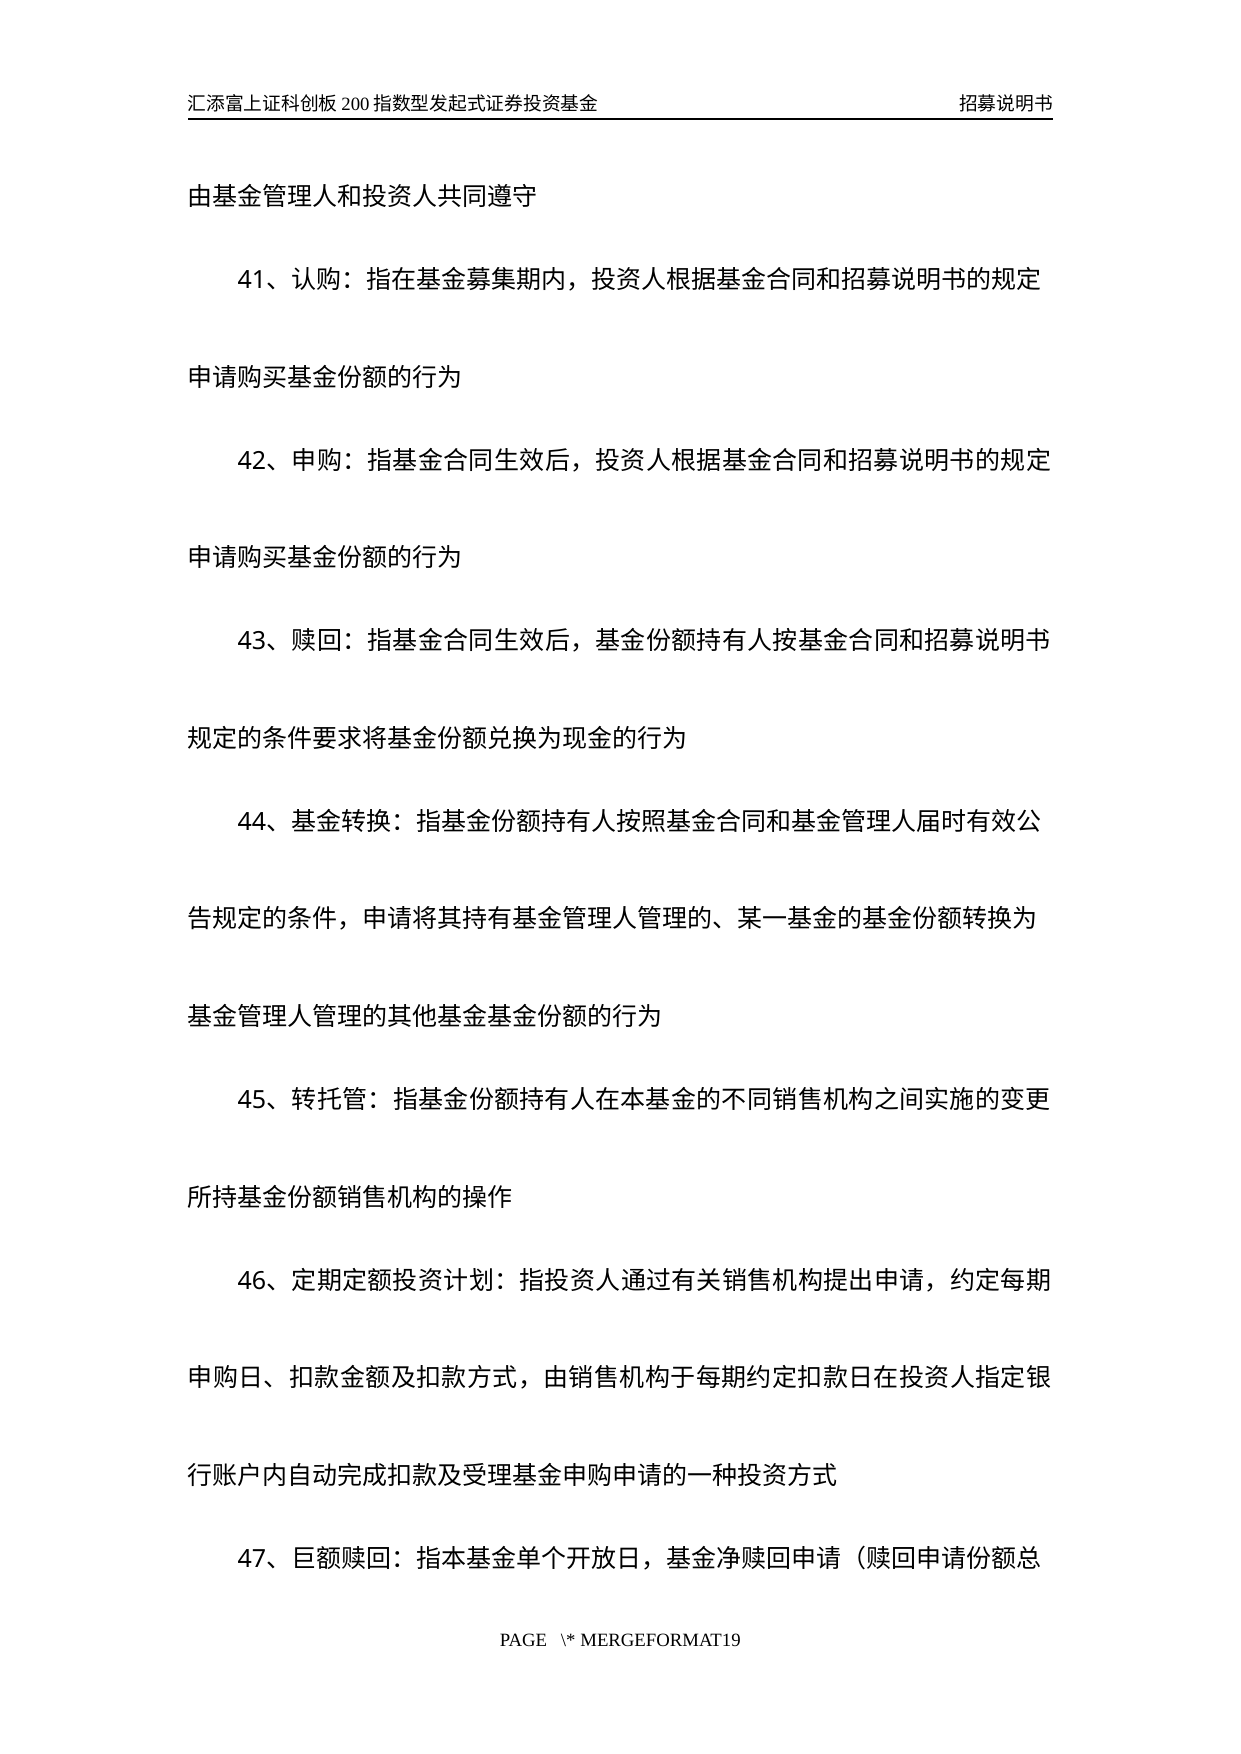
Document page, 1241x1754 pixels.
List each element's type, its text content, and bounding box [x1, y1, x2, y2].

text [187, 1524, 1053, 1589]
text 45、转托管：指基金份额持有人在本基金的不同销售机构之间实施的变更所持基金份额销售机构的操作 [187, 1065, 1053, 1228]
text 44、基金转换：指基金份额持有人按照基金合同和基金管理人届时有效公告规定的条件，申请将其持有基金管理人管理的、某一基金的基金份额转换为基金管理人管理的其他基金基金份额的行为 [187, 787, 1053, 1047]
text 42、申购：指基金合同生效后，投资人根据基金合同和招募说明书的规定申请购买基金份额的行为 [187, 426, 1053, 588]
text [187, 162, 1053, 227]
text 43、赎回：指基金合同生效后，基金份额持有人按基金合同和招募说明书规定的条件要求将基金份额兑换为现金的行为 [187, 606, 1053, 769]
text 46、定期定额投资计划：指投资人通过有关销售机构提出申请，约定每期申购日、扣款金额及扣款方式，由销售机构于每期约定扣款日在投资人指定银行账户内自动完成扣款及受理基金申购申请的一种投资方式 [187, 1246, 1053, 1506]
text 41、认购：指在基金募集期内，投资人根据基金合同和招募说明书的规定申请购买基金份额的行为 [187, 245, 1053, 408]
